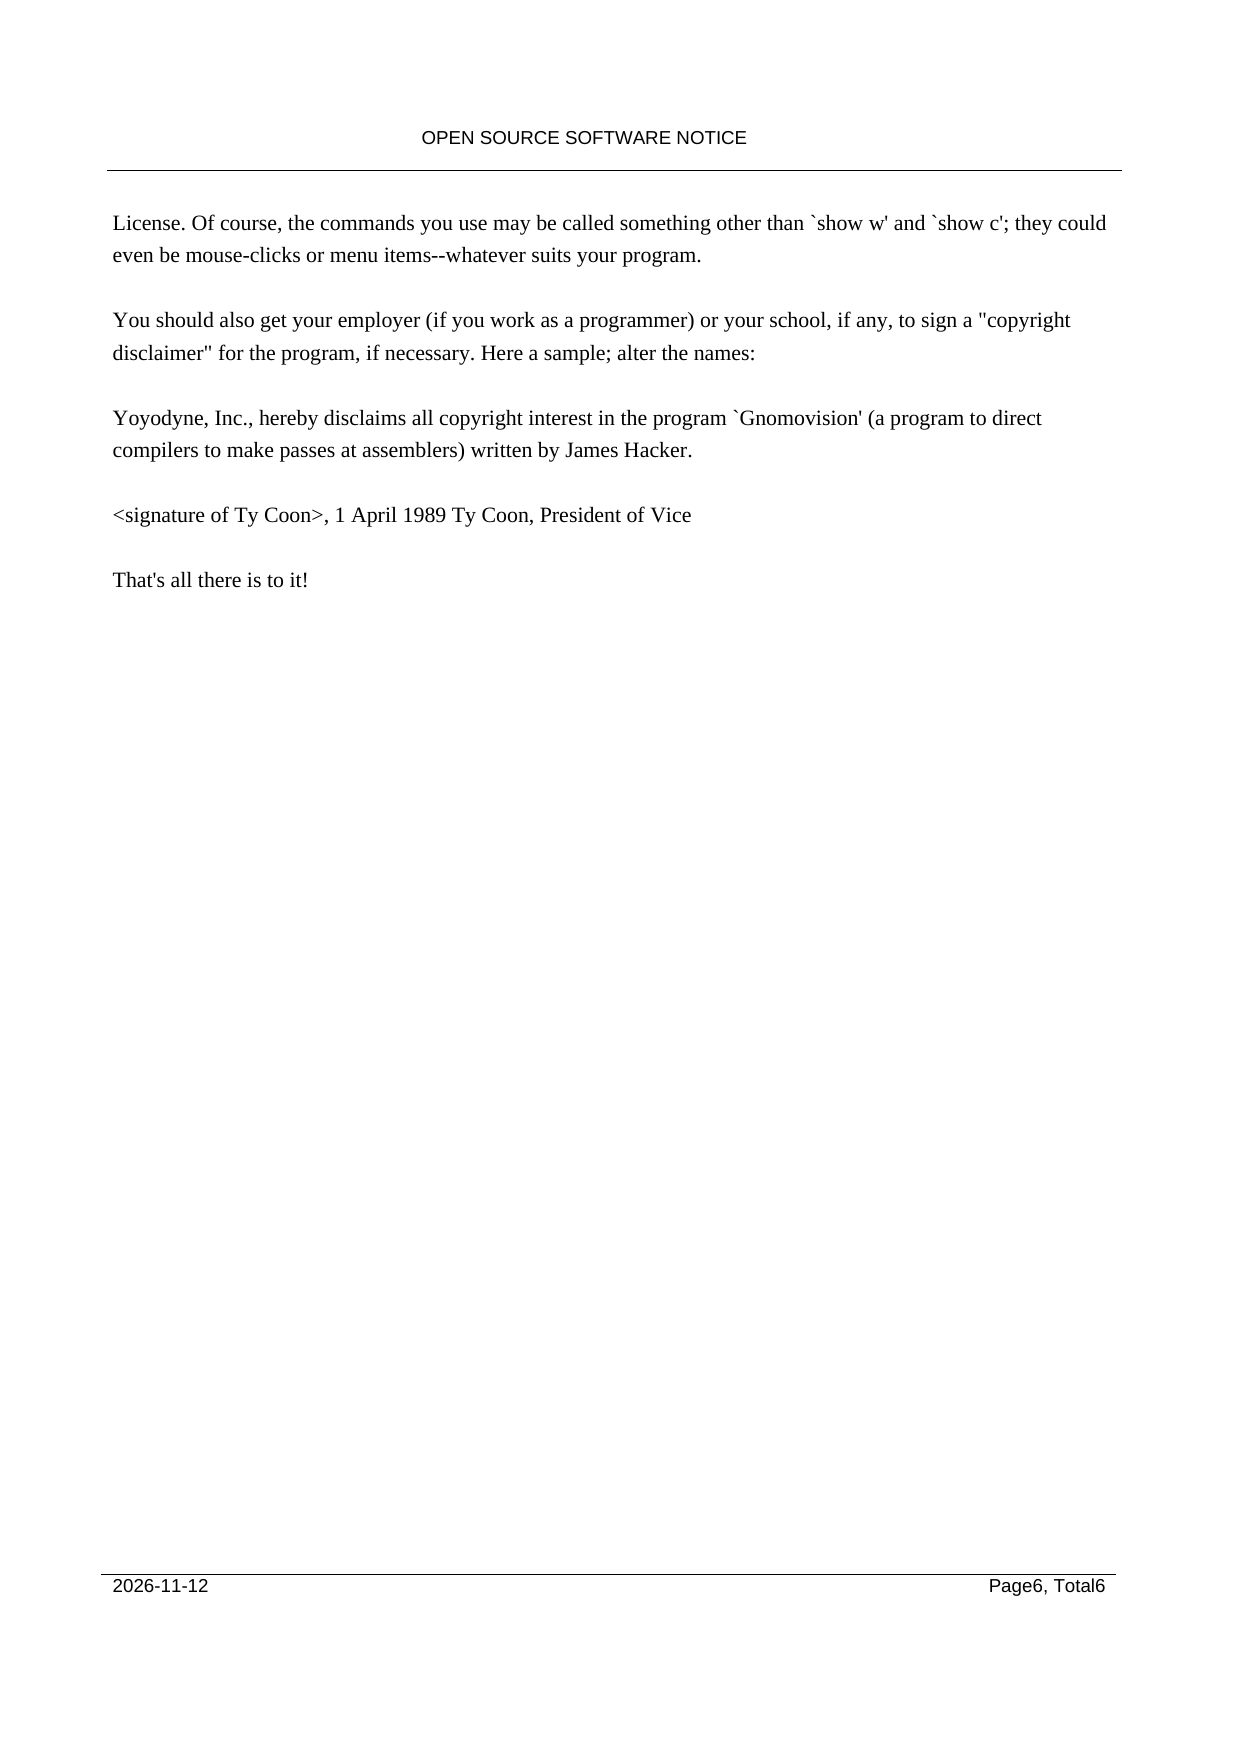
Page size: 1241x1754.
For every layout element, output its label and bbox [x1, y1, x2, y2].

text [112, 206, 1128, 661]
